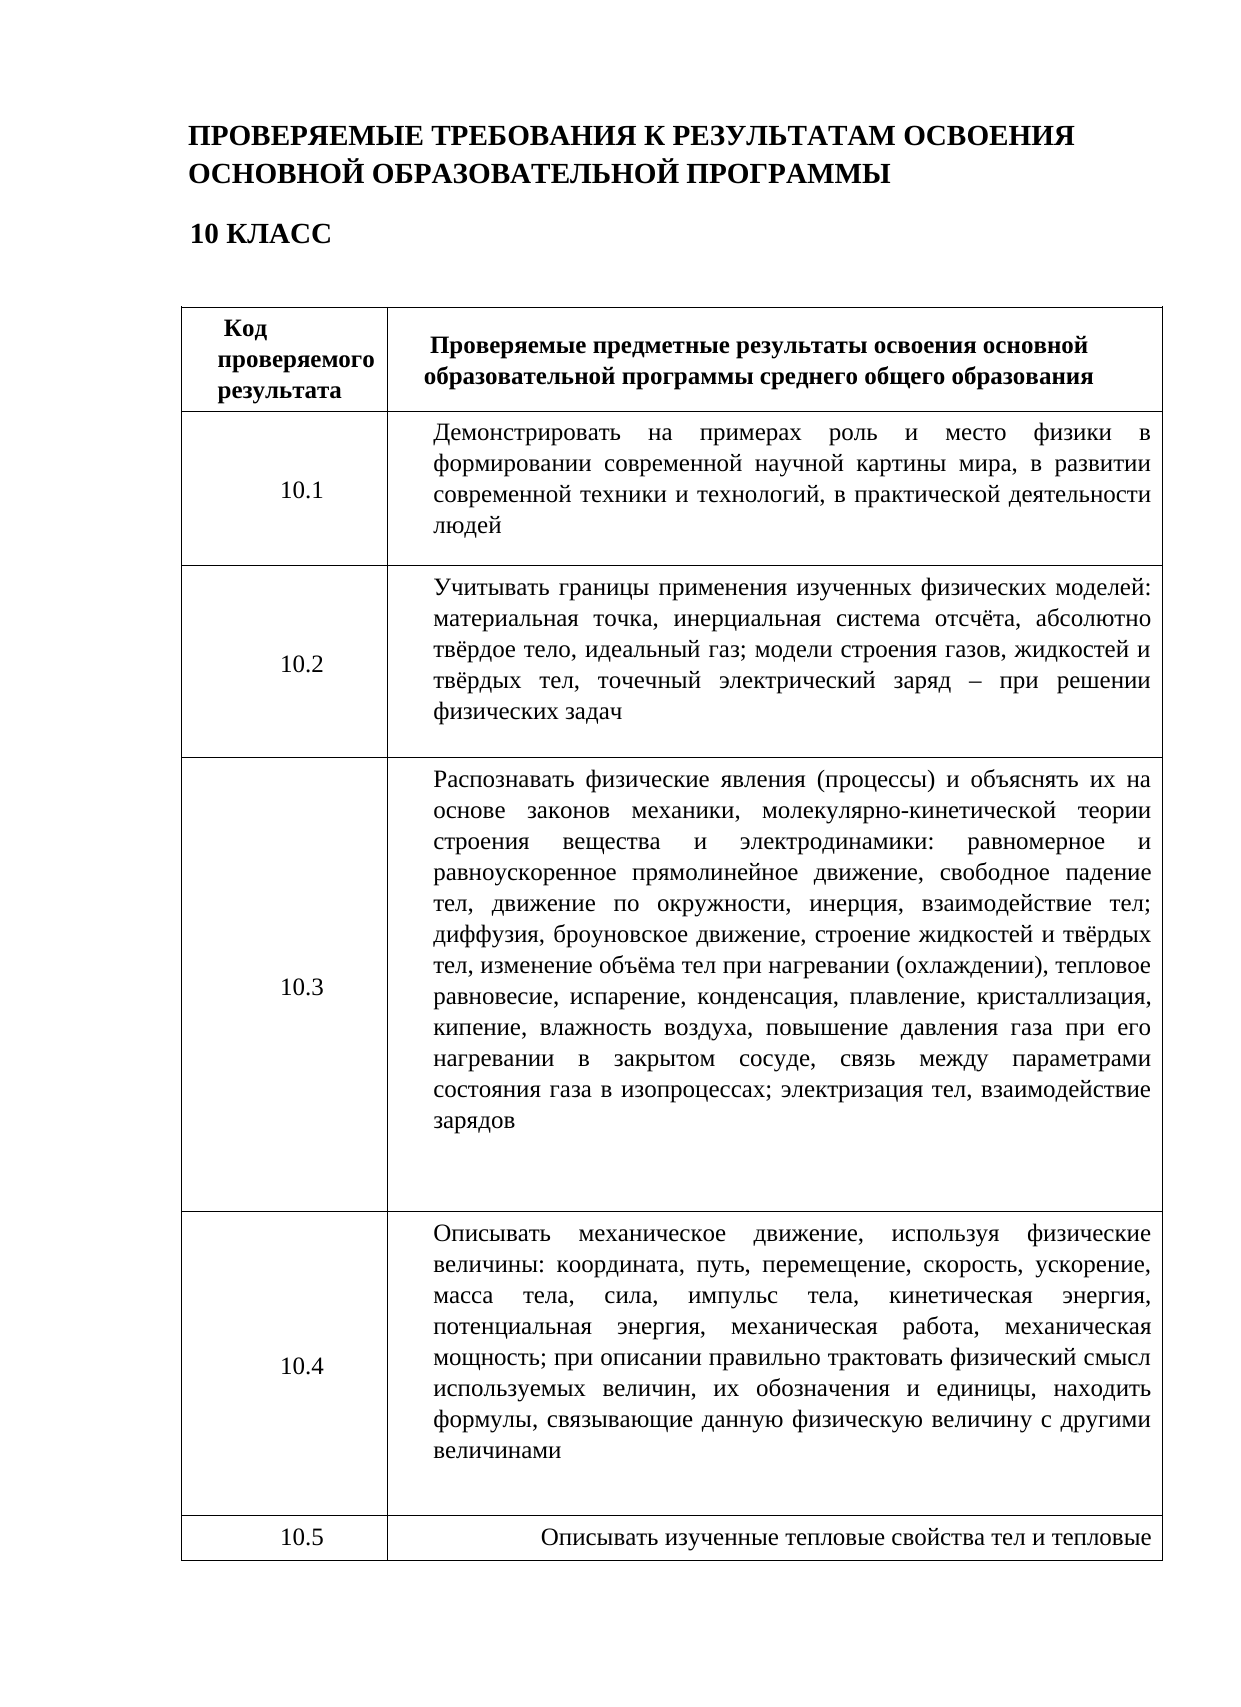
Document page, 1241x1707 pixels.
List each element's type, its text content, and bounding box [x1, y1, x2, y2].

table_cell Описывать механическое движение, используя физические величины: координата, путь, перемещение, скорость, ускорение, масса тела, сила, импульс тела, кинетическая энергия, потенциальная энергия, механическая работа, механическая мощность; при описании правильно трактовать физический смысл используемых величин, их обозначения и единицы, находить формулы, связывающие данную физическую величину с другими величинами [388, 1212, 1162, 1515]
table_cell Учитывать границы применения изученных физических моделей: материальная точка, инерциальная система отсчёта, абсолютно твёрдое тело, идеальный газ; модели строения газов, жидкостей и твёрдых тел, точечный электрический заряд – при решении физических задач [388, 566, 1162, 757]
table_header Код проверяемого результата [182, 308, 387, 411]
table_header Проверяемые предметные результаты освоения основной образовательной программы среднего общего образования [388, 308, 1162, 411]
table_cell 10.2 [182, 566, 387, 757]
list КЛАСС [189, 216, 1077, 250]
table_cell 10.3 [182, 758, 387, 1211]
table_cell Распознавать физические явления (процессы) и объяснять их на основе законов механики, молекулярно-кинетической теории строения вещества и электродинамики: равномерное и равноускоренное прямолинейное движение, свободное падение тел, движение по окружности, инерция, взаимодействие тел; диффузия, броуновское движение, строение жидкостей и твёрдых тел, изменение объёма тел при нагревании (охлаждении), тепловое равновесие, испарение, конденсация, плавление, кристаллизация, кипение, влажность воздуха, повышение давления газа при его нагревании в закрытом сосуде, связь между параметрами состояния газа в изопроцессах; электризация тел, взаимодействие зарядов [388, 758, 1162, 1211]
table_cell 10.1 [182, 412, 387, 565]
table_cell 10.4 [182, 1212, 387, 1515]
text ПРОВЕРЯЕМЫЕ ТРЕБОВАНИЯ К РЕЗУЛЬТАТАМ ОСВОЕНИЯ [188, 118, 1077, 152]
text ОСНОВНОЙ ОБРАЗОВАТЕЛЬНОЙ ПРОГРАММЫ [188, 157, 1077, 190]
table_cell Описывать изученные тепловые свойства тел и тепловые [388, 1516, 1162, 1560]
table_cell Демонстрировать на примерах роль и место физики в формировании современной научной картины мира, в развитии современной техники и технологий, в практической деятельности людей [388, 412, 1162, 565]
table_cell 10.5 [182, 1516, 387, 1560]
